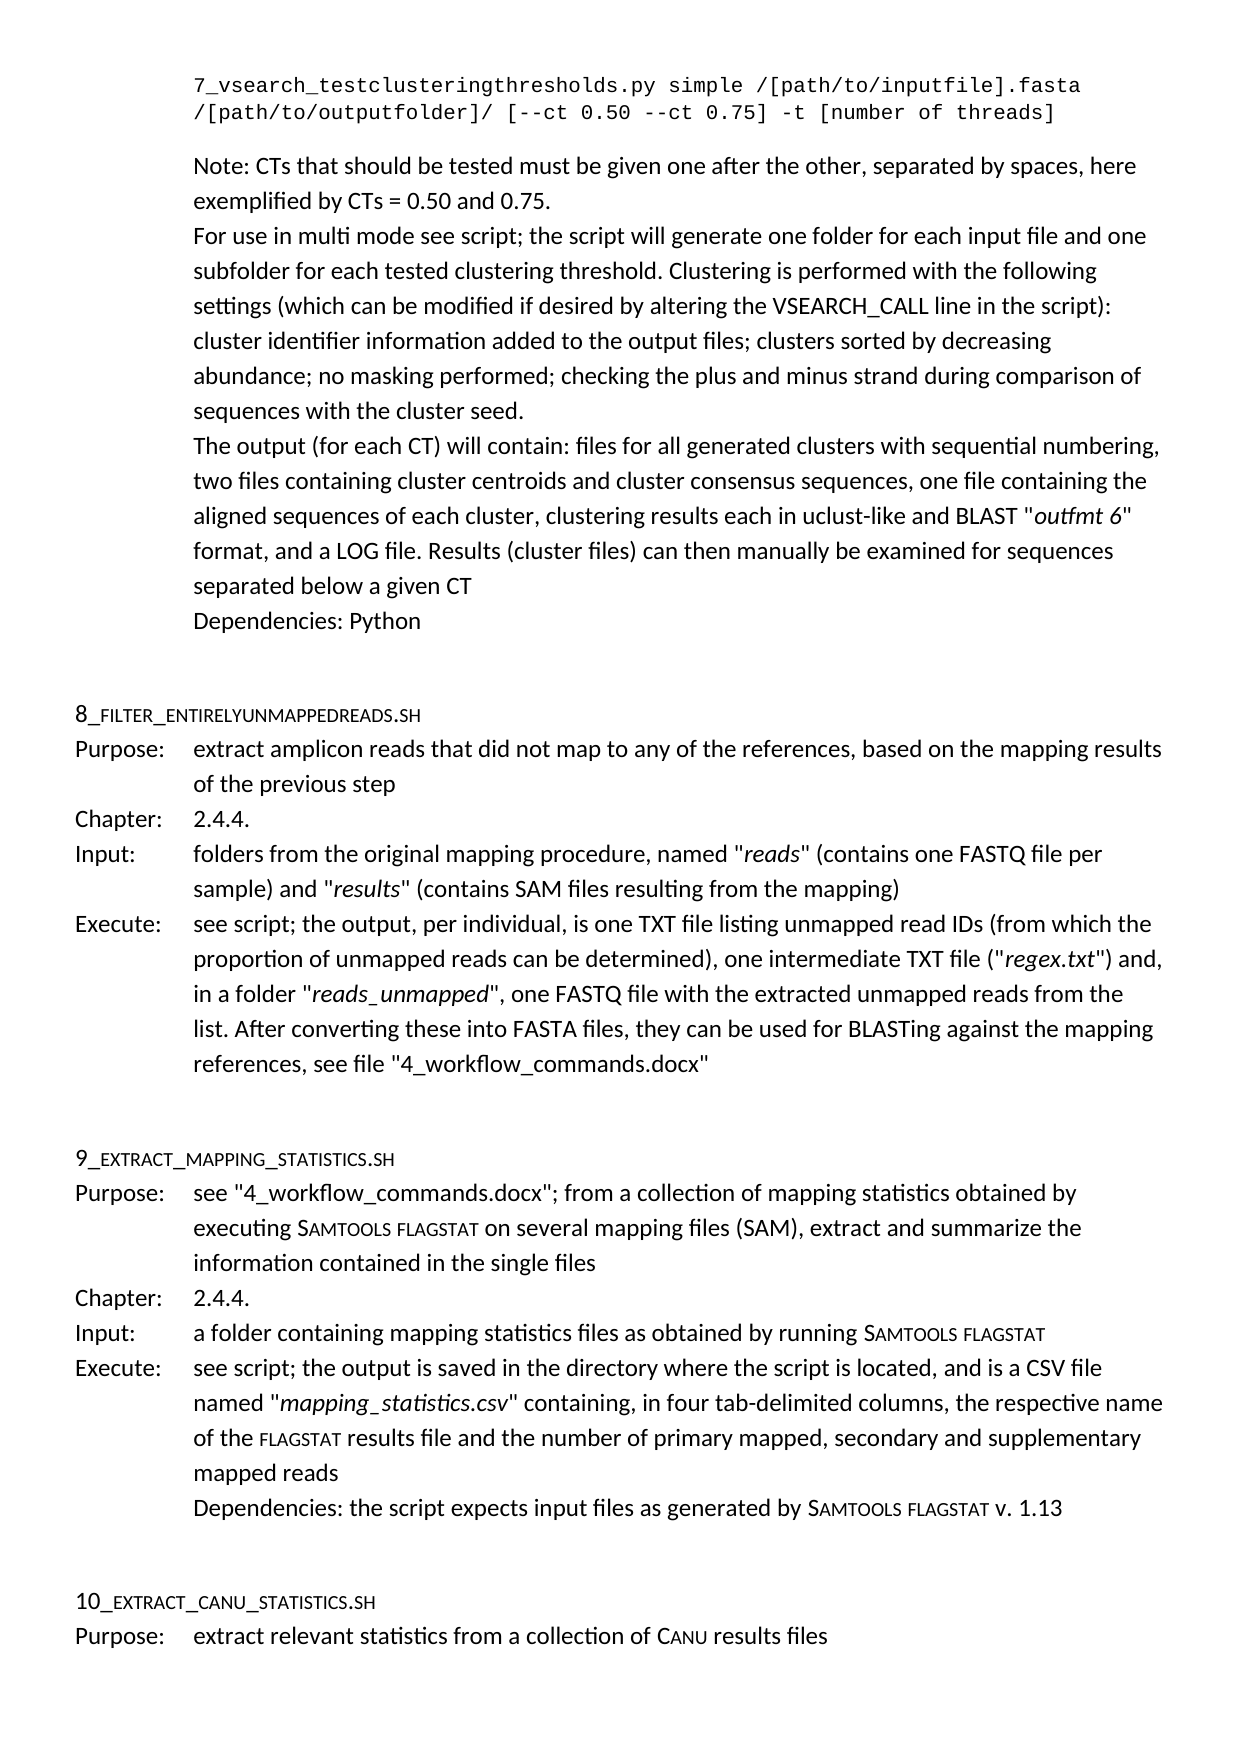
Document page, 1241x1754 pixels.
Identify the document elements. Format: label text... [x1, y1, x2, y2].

text 9_extract_mapping_statistics.sh [75, 1142, 1165, 1173]
text Purpose: extract relevant statistics from a collection of Canu results files [75, 1621, 1165, 1651]
text Input: folders from the original mapping procedure, named "reads" (contains one FASTQ file per sample) and "results" (contains SAM files resulting from the mapping) [75, 839, 1165, 904]
text Execute: see script; the output, per individual, is one TXT file listing unmapped read IDs (from which the proportion of unmapped reads can be determined), one intermediate TXT file ("regex.txt") and, in a folder "reads_unmapped", one FASTQ file with the extracted unmapped reads from the list. After converting these into FASTA files, they can be used for BLASTing against the mapping references, see file "4_workflow_commands.docx" [75, 909, 1165, 1079]
text Chapter: 2.4.4. [75, 804, 1165, 834]
text 7_vsearch_testclusteringthresholds.py simple /[path/to/inputfile].fasta /[path/to/outputfolder]/ [--ct 0.50 --ct 0.75] -t [number of threads] [75, 75, 1165, 126]
text Dependencies: the script expects input files as generated by Samtools flagstat v. 1.13 [75, 1492, 1165, 1523]
text Input: a folder containing mapping statistics files as obtained by running Samtools flagstat [75, 1317, 1165, 1348]
text Chapter: 2.4.4. [75, 1282, 1165, 1313]
text 10_extract_canu_statistics.sh [75, 1586, 1165, 1616]
text 8_filter_entirelyunmappedreads.sh [75, 699, 1165, 729]
text Purpose: extract amplicon reads that did not map to any of the references, based on the mapping results of the previous step [75, 734, 1165, 799]
text Note: CTs that should be tested must be given one after the other, separated by spaces, here exemplified by CTs = 0.50 and 0.75. For use in multi mode see script; the script will generate one folder for each input file and one subfolder for each tested clustering threshold. Clustering is performed with the following settings (which can be modified if desired by altering the VSEARCH_CALL line in the script): cluster identifier information added to the output files; clusters sorted by decreasing abundance; no masking performed; checking the plus and minus strand during comparison of sequences with the cluster seed. The output (for each CT) will contain: files for all generated clusters with sequential numbering, two files containing cluster centroids and cluster consensus sequences, one file containing the aligned sequences of each cluster, clustering results each in uclust-like and BLAST "outfmt 6" format, and a LOG file. Results (cluster files) can then manually be examined for sequences separated below a given CT Dependencies: Python [75, 150, 1165, 636]
text Execute: see script; the output is saved in the directory where the script is located, and is a CSV file named "mapping_statistics.csv" containing, in four tab-delimited columns, the respective name of the flagstat results file and the number of primary mapped, secondary and supplementary mapped reads [75, 1352, 1165, 1488]
text Purpose: see "4_workflow_commands.docx"; from a collection of mapping statistics obtained by executing Samtools flagstat on several mapping files (SAM), extract and summarize the information contained in the single files [75, 1177, 1165, 1278]
